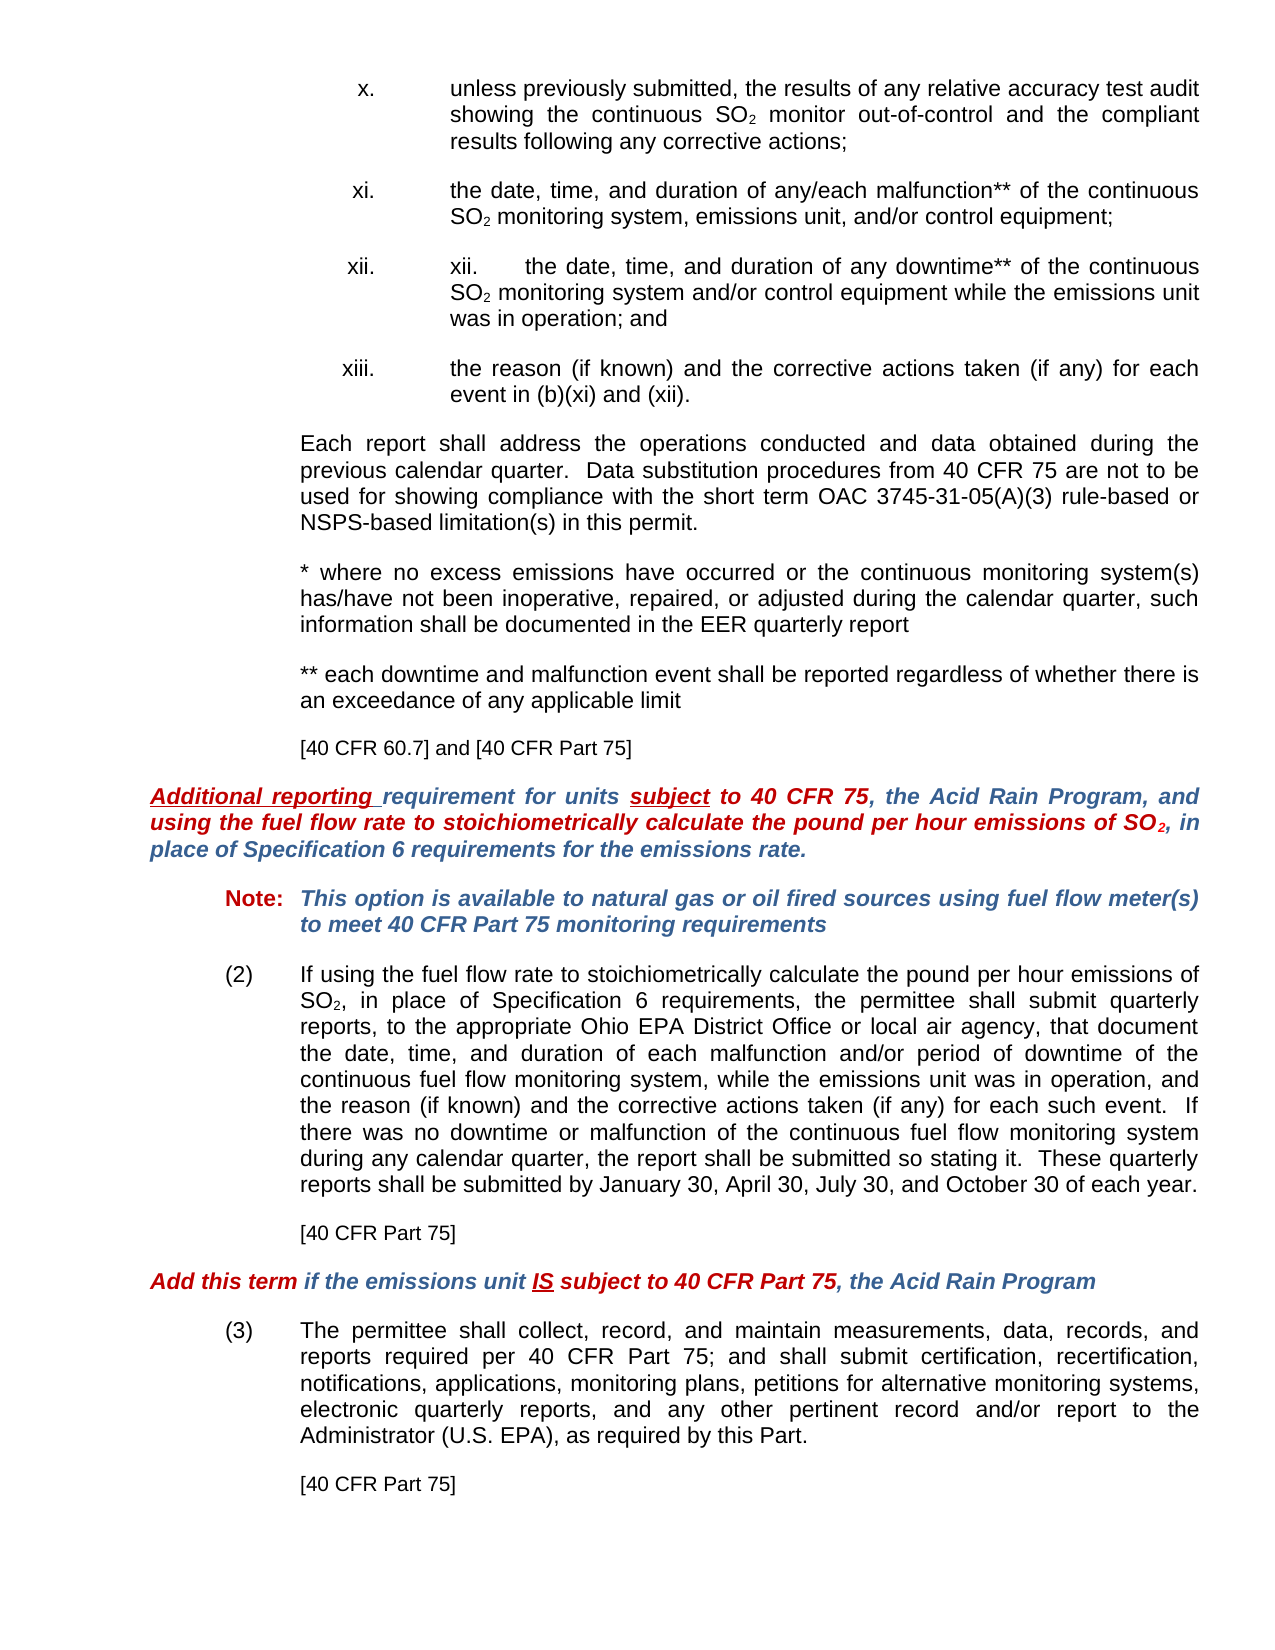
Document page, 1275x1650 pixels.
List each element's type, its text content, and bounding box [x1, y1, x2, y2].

text If using the fuel flow rate to stoichiometrically calculate the pound per hour emissions of SO2, in place of Specification 6 requirements, the permittee shall submit quarterly reports, to the appropriate Ohio EPA District Office or local air agency, that document the date, time, and duration of each malfunction and/or period of downtime of the continuous fuel flow monitoring system, while the emissions unit was in operation, and the reason (if known) and the corrective actions taken (if any) for each such event. If there was no downtime or malfunction of the continuous fuel flow monitoring system during any calendar quarter, the report shall be submitted so stating it. These quarterly reports shall be submitted by January 30, April 30, July 30, and October 30 of each year. [225, 961, 1200, 1198]
text [40 CFR Part 75] [300, 1472, 1200, 1496]
text The permittee shall collect, record, and maintain measurements, data, records, and reports required per 40 CFR Part 75; and shall submit certification, recertification, notifications, applications, monitoring plans, petitions for alternative monitoring systems, electronic quarterly reports, and any other pertinent record and/or report to the Administrator (U.S. EPA), as required by this Part. [225, 1317, 1200, 1449]
text Additional reporting requirement for units subject to 40 CFR 75, the Acid Rain Program, and using the fuel flow rate to stoichiometrically calculate the pound per hour emissions of SO2, in place of Specification 6 requirements for the emissions rate. [150, 783, 1200, 862]
text the reason (if known) and the corrective actions taken (if any) for each event in (b)(xi) and (xii). [375, 354, 1200, 407]
text ** each downtime and malfunction event shall be reported regardless of whether there is an exceedance of any applicable limit [300, 661, 1200, 713]
text * where no excess emissions have occurred or the continuous monitoring system(s) has/have not been inoperative, repaired, or adjusted during the calendar quarter, such information shall be documented in the EER quarterly report [300, 558, 1200, 638]
text Add this term if the emissions unit IS subject to 40 CFR Part 75, the Acid Rain Program [150, 1268, 1200, 1294]
text Each report shall address the operations conducted and data obtained during the previous calendar quarter. Data substitution procedures from 40 CFR 75 are not to be used for showing compliance with the short term OAC 3745-31-05(A)(3) rule-based or NSPS-based limitation(s) in this permit. [300, 430, 1200, 536]
text the date, time, and duration of any/each malfunction** of the continuous SO2 monitoring system, emissions unit, and/or control equipment; [375, 177, 1200, 230]
text xii. the date, time, and duration of any downtime** of the continuous SO2 monitoring system and/or control equipment while the emissions unit was in operation; and [375, 253, 1200, 332]
text [40 CFR 60.7] and [40 CFR Part 75] [300, 736, 1200, 760]
text [40 CFR Part 75] [300, 1221, 1200, 1245]
text Note: This option is available to natural gas or oil fired sources using fuel flow meter(s) to meet 40 CFR Part 75 monitoring requirements [225, 885, 1200, 938]
text unless previously submitted, the results of any relative accuracy test audit showing the continuous SO2 monitor out-of-control and the compliant results following any corrective actions; [375, 75, 1200, 154]
